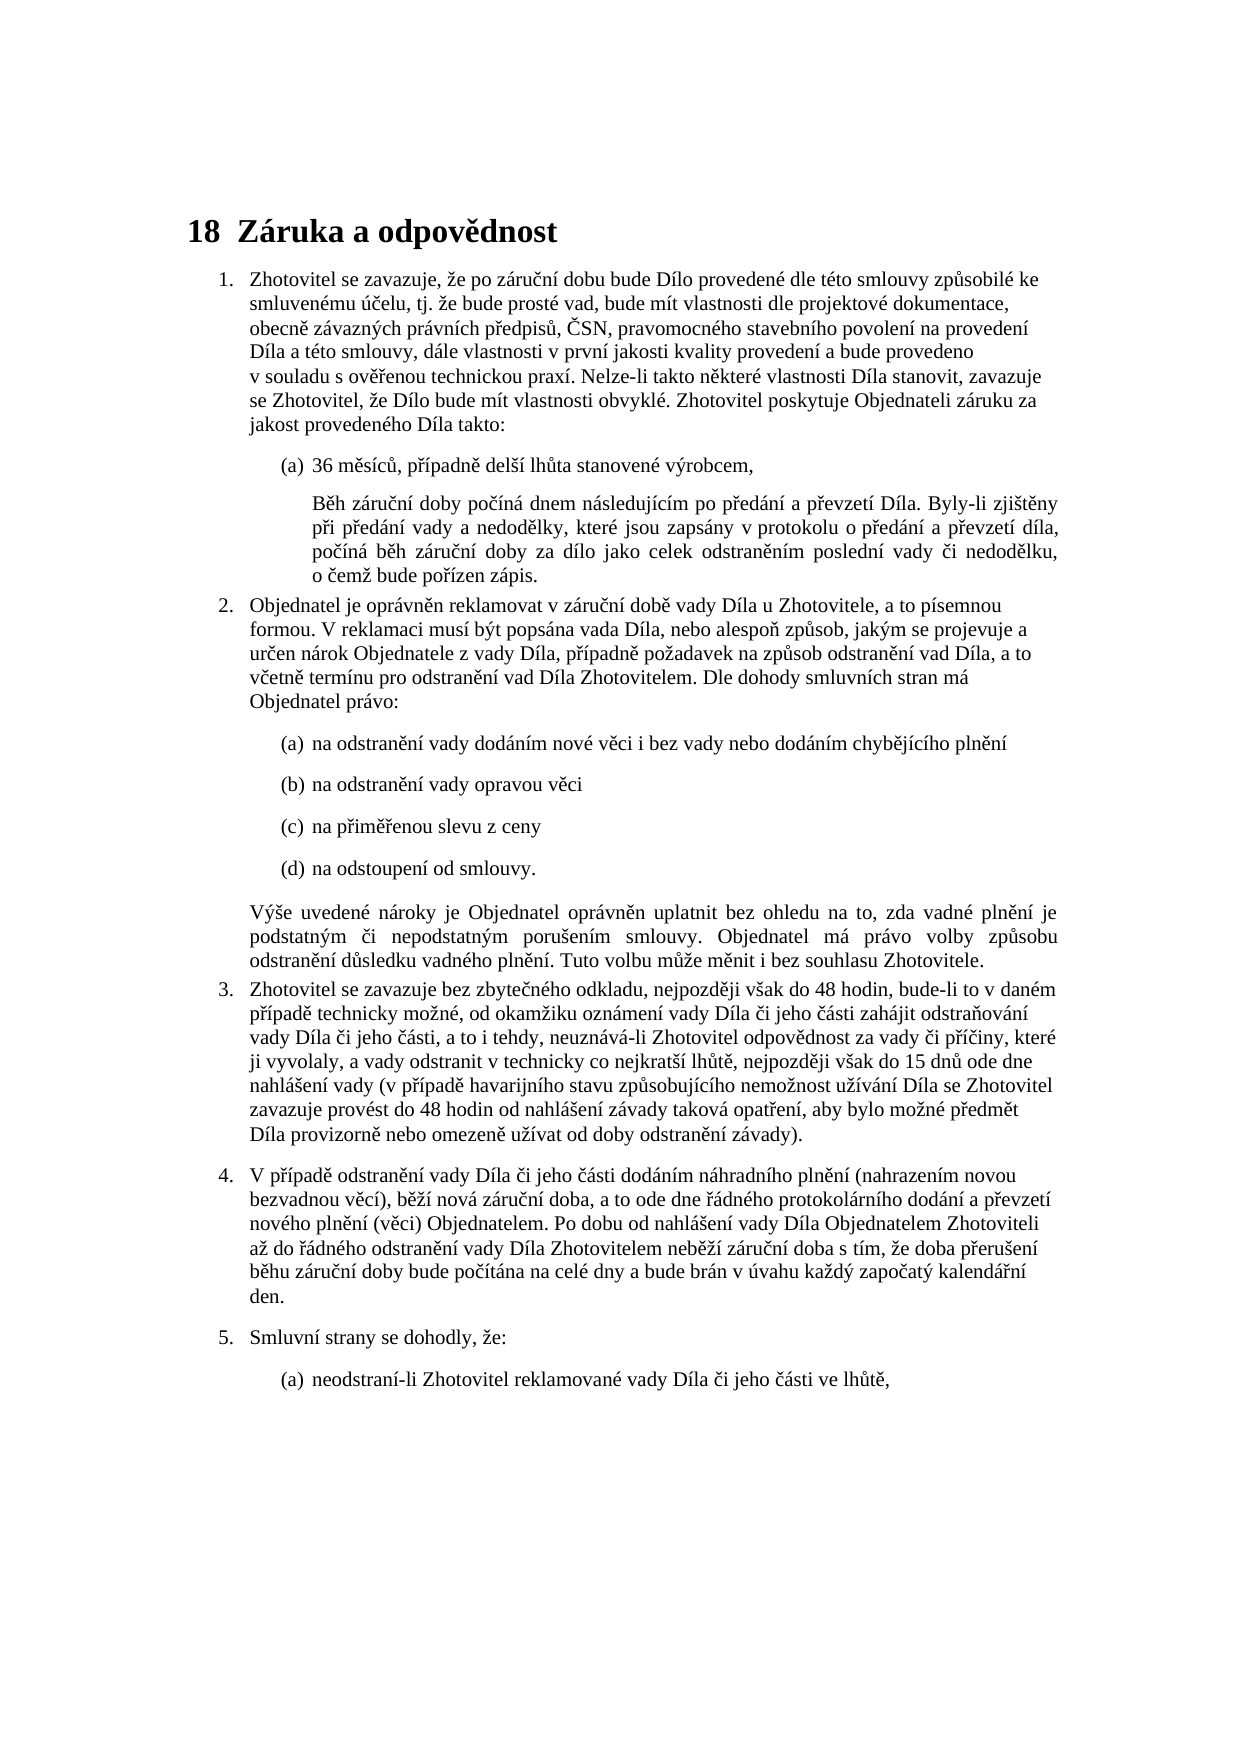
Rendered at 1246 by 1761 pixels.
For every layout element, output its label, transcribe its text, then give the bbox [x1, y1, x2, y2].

text Běh záruční doby počíná dnem následujícím po předání a převzetí Díla. Byly-li zjištěny při předání vady a nedodělky, které jsou zapsány v protokolu o předání a převzetí díla, počíná běh záruční doby za dílo jako celek odstraněním poslední vady či nedodělku, o čemž bude pořízen zápis. [312, 491, 1059, 587]
list 5. Smluvní strany se dohodly, že: [218, 1325, 1059, 1349]
list (a) neodstraní-li Zhotovitel reklamované vady Díla či jeho části ve lhůtě, [281, 1367, 1059, 1391]
list 3. Zhotovitel se zavazuje bez zbytečného odkladu, nejpozději však do 48 hodin, bude-li to v daném případě technicky možné, od okamžiku oznámení vady Díla či jeho části zahájit odstraňování vady Díla či jeho části, a to i tehdy, neuznává-li Zhotovitel odpovědnost za vady či příčiny, které ji vyvolaly, a vady odstranit v technicky co nejkratší lhůtě, nejpozději však do 15 dnů ode dne nahlášení vady (v případě havarijního stavu způsobujícího nemožnost užívání Díla se Zhotovitel zavazuje provést do 48 hodin od nahlášení závady taková opatření, aby bylo možné předmět Díla provizorně nebo omezeně užívat od doby odstranění závady). [218, 977, 1059, 1146]
list (a) na odstranění vady dodáním nové věci i bez vady nebo dodáním chybějícího plnění [281, 731, 1059, 754]
list (c) na přiměřenou slevu z ceny [281, 814, 1059, 838]
list 2. Objednatel je oprávněn reklamovat v záruční době vady Díla u Zhotovitele, a to písemnou formou. V reklamaci musí být popsána vada Díla, nebo alespoň způsob, jakým se projevuje a určen nárok Objednatele z vady Díla, případně požadavek na způsob odstranění vad Díla, a to včetně termínu pro odstranění vad Díla Zhotovitelem. Dle dohody smluvních stran má Objednatel právo: [218, 592, 1059, 713]
list 1. Zhotovitel se zavazuje, že po záruční dobu bude Dílo provedené dle této smlouvy způsobilé ke smluvenému účelu, tj. že bude prosté vad, bude mít vlastnosti dle projektové dokumentace, obecně závazných právních předpisů, ČSN, pravomocného stavebního povolení na provedení Díla a této smlouvy, dále vlastnosti v první jakosti kvality provedení a bude provedeno v souladu s ověřenou technickou praxí. Nelze-li takto některé vlastnosti Díla stanovit, zavazuje se Zhotovitel, že Dílo bude mít vlastnosti obvyklé. Zhotovitel poskytuje Objednateli záruku za jakost provedeného Díla takto: [218, 267, 1059, 436]
text Výše uvedené nároky je Objednatel oprávněn uplatnit bez ohledu na to, zda vadné plnění je podstatným či nepodstatným porušením smlouvy. Objednatel má právo volby způsobu odstranění důsledku vadného plnění. Tuto volbu může měnit i bez souhlasu Zhotovitele. [249, 900, 1059, 972]
list 4. V případě odstranění vady Díla či jeho části dodáním náhradního plnění (nahrazením novou bezvadnou věcí), běží nová záruční doba, a to ode dne řádného protokolárního dodání a převzetí nového plnění (věci) Objednatelem. Po dobu od nahlášení vady Díla Objednatelem Zhotoviteli až do řádného odstranění vady Díla Zhotovitelem neběží záruční doba s tím, že doba přerušení běhu záruční doby bude počítána na celé dny a bude brán v úvahu každý započatý kalendářní den. [218, 1163, 1059, 1308]
subtitle 18 Záruka a odpovědnost [187, 211, 1059, 249]
list (b) na odstranění vady opravou věci [281, 772, 1059, 796]
list (d) na odstoupení od smlouvy. [281, 856, 1059, 880]
list (a) 36 měsíců, případně delší lhůta stanovené výrobcem, [281, 453, 1059, 477]
